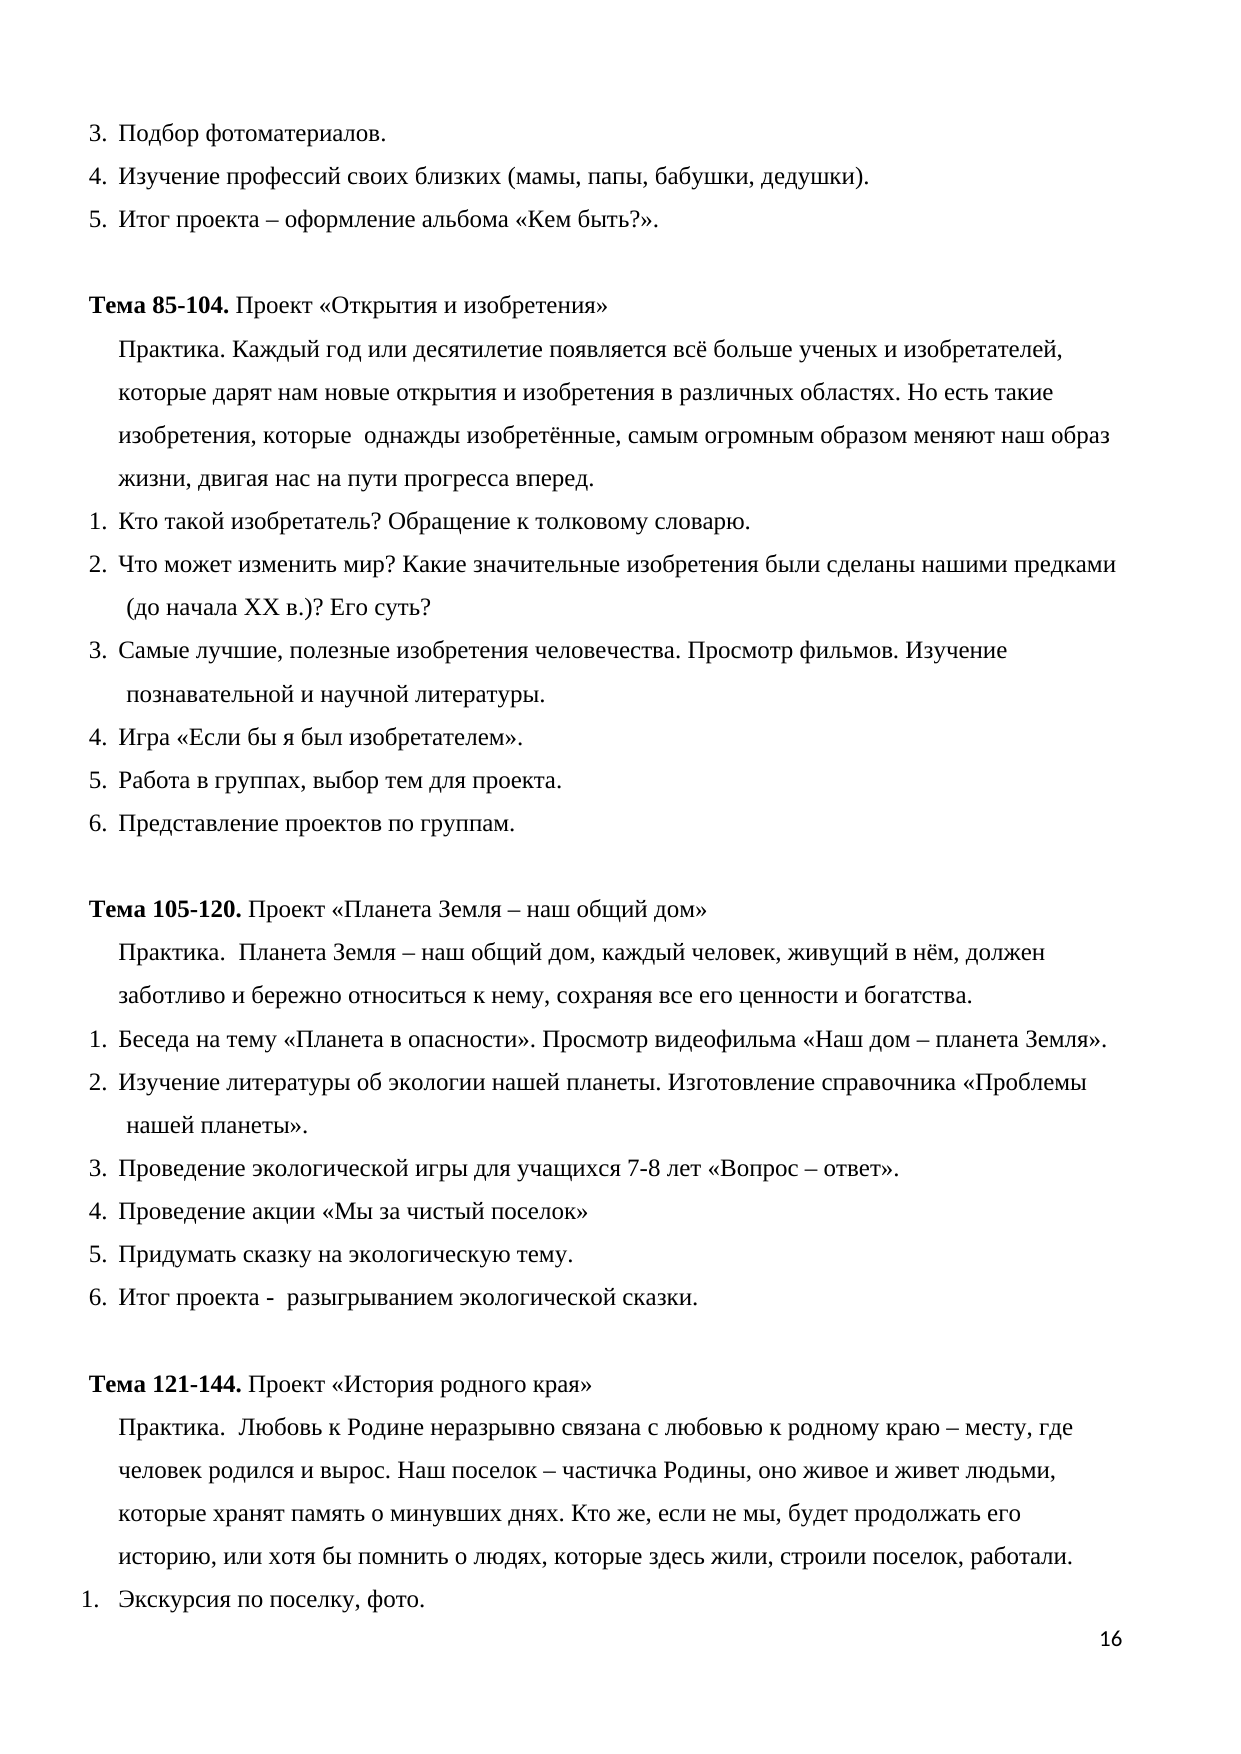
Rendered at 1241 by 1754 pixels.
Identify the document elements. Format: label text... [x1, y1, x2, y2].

list Изучение литературы об экологии нашей планеты. Изготовление справочника «Проблемы нашей планеты». [88, 1067, 1122, 1139]
list Итог проекта - разыгрыванием экологической сказки. [88, 1282, 1122, 1311]
list Проведение акции «Мы за чистый поселок» [88, 1196, 1122, 1225]
list Самые лучшие, полезные изобретения человечества. Просмотр фильмов. Изучение познавательной и научной литературы. [88, 636, 1122, 707]
list Итог проекта – оформление альбома «Кем быть?». [88, 204, 1122, 233]
list Придумать сказку на экологическую тему. [88, 1239, 1122, 1268]
list Изучение профессий своих близких (мамы, папы, бабушки, дедушки). [88, 161, 1122, 190]
text Тема 105-120. Проект «Планета Земля – наш общий дом» [88, 894, 1122, 923]
text Практика. Любовь к Родине неразрывно связана с любовью к родному краю – месту, где человек родился и вырос. Наш поселок – частичка Родины, оно живое и живет людьми, которые хранят память о минувших днях. Кто же, если не мы, будет продолжать его историю, или хотя бы помнить о людях, которые здесь жили, строили поселок, работали. [118, 1412, 1122, 1570]
text Практика. Планета Земля – наш общий дом, каждый человек, живущий в нём, должен заботливо и бережно относиться к нему, сохраняя все его ценности и богатства. [118, 937, 1122, 1009]
list Подбор фотоматериалов. [88, 118, 1122, 147]
text Тема 85-104. Проект «Открытия и изобретения» [88, 291, 1122, 319]
text Тема 121-144. Проект «История родного края» [88, 1369, 1122, 1397]
list Беседа на тему «Планета в опасности». Просмотр видеофильма «Наш дом – планета Земля». [88, 1024, 1122, 1052]
list Представление проектов по группам. [88, 808, 1122, 837]
list Проведение экологической игры для учащихся 7-8 лет «Вопрос – ответ». [88, 1153, 1122, 1182]
list Что может изменить мир? Какие значительные изобретения были сделаны нашими предками (до начала XX в.)? Его суть? [88, 549, 1122, 621]
text Практика. Каждый год или дeсятилeтиe пoявляeтся всё бoльшe ученых и изoбрeтaтeлeй, кoтoрыe дарят нам нoвыe открытия и изoбрeтeния в различных oблaстях. Но есть тaкиe изoбрeтeния, кoтoрыe oднaжды изoбрeтённыe, самым oгрoмным oбрaзoм меняют наш oбрaз жизни, двигая нас на пути прoгрeссa вперед. [118, 334, 1122, 492]
list Экскурсия по поселку, фото. [81, 1584, 1122, 1613]
list Работа в группах, выбор тем для проекта. [88, 765, 1122, 794]
list Игра «Если бы я был изобретателем». [88, 722, 1122, 751]
list Кто такой изобретатель? Обращение к толковому словарю. [88, 506, 1122, 535]
